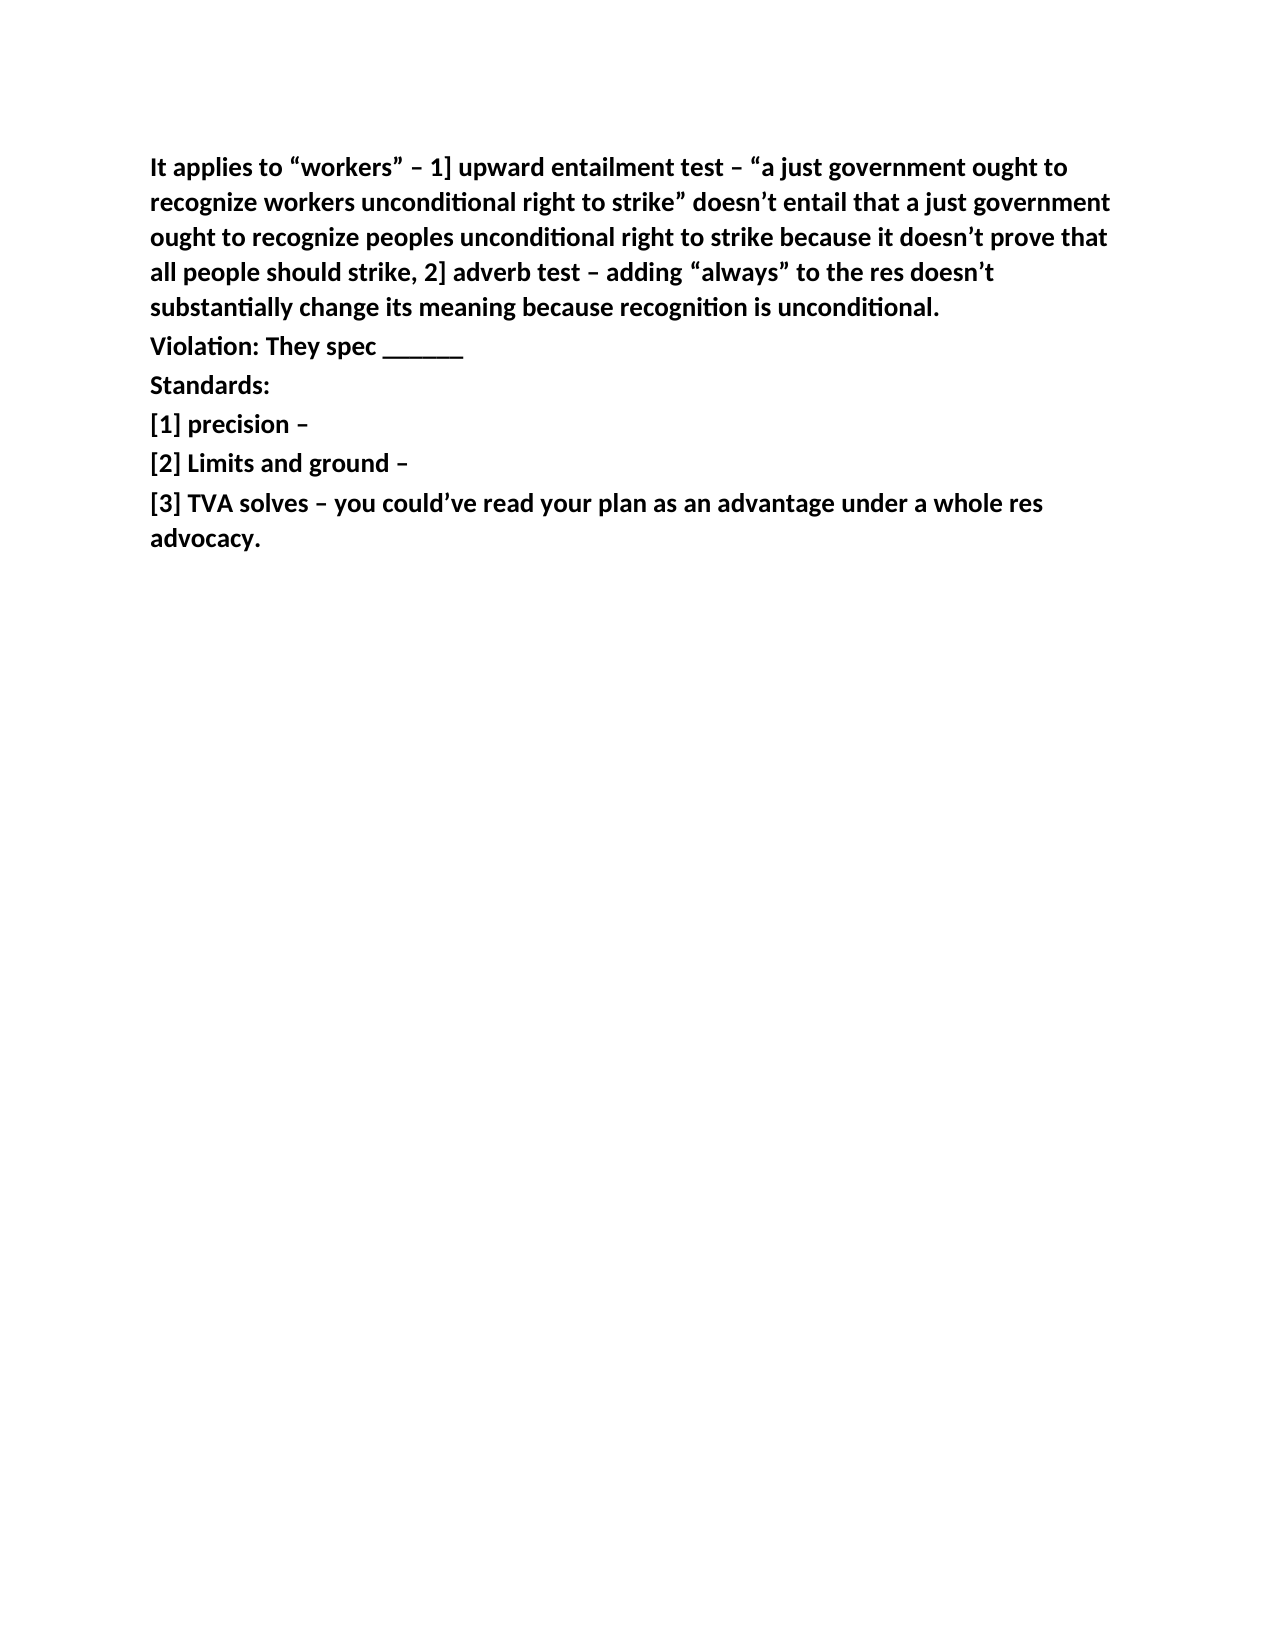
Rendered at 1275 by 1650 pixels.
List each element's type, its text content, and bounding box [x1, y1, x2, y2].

text [2] Limits and ground – [150, 447, 1125, 480]
text Standards: [150, 368, 1125, 401]
text [3] TVA solves – you could’ve read your plan as an advantage under a whole res advocacy. [150, 486, 1125, 554]
text [1] precision – [150, 407, 1125, 441]
text It applies to “workers” – 1] upward entailment test – “a just government ought to recognize workers unconditional right to strike” doesn’t entail that a just government ought to recognize peoples unconditional right to strike because it doesn’t prove that all people should strike, 2] adverb test – adding “always” to the res doesn’t substantially change its meaning because recognition is unconditional. [150, 150, 1125, 323]
text Violation: They spec ______ [150, 329, 1125, 362]
